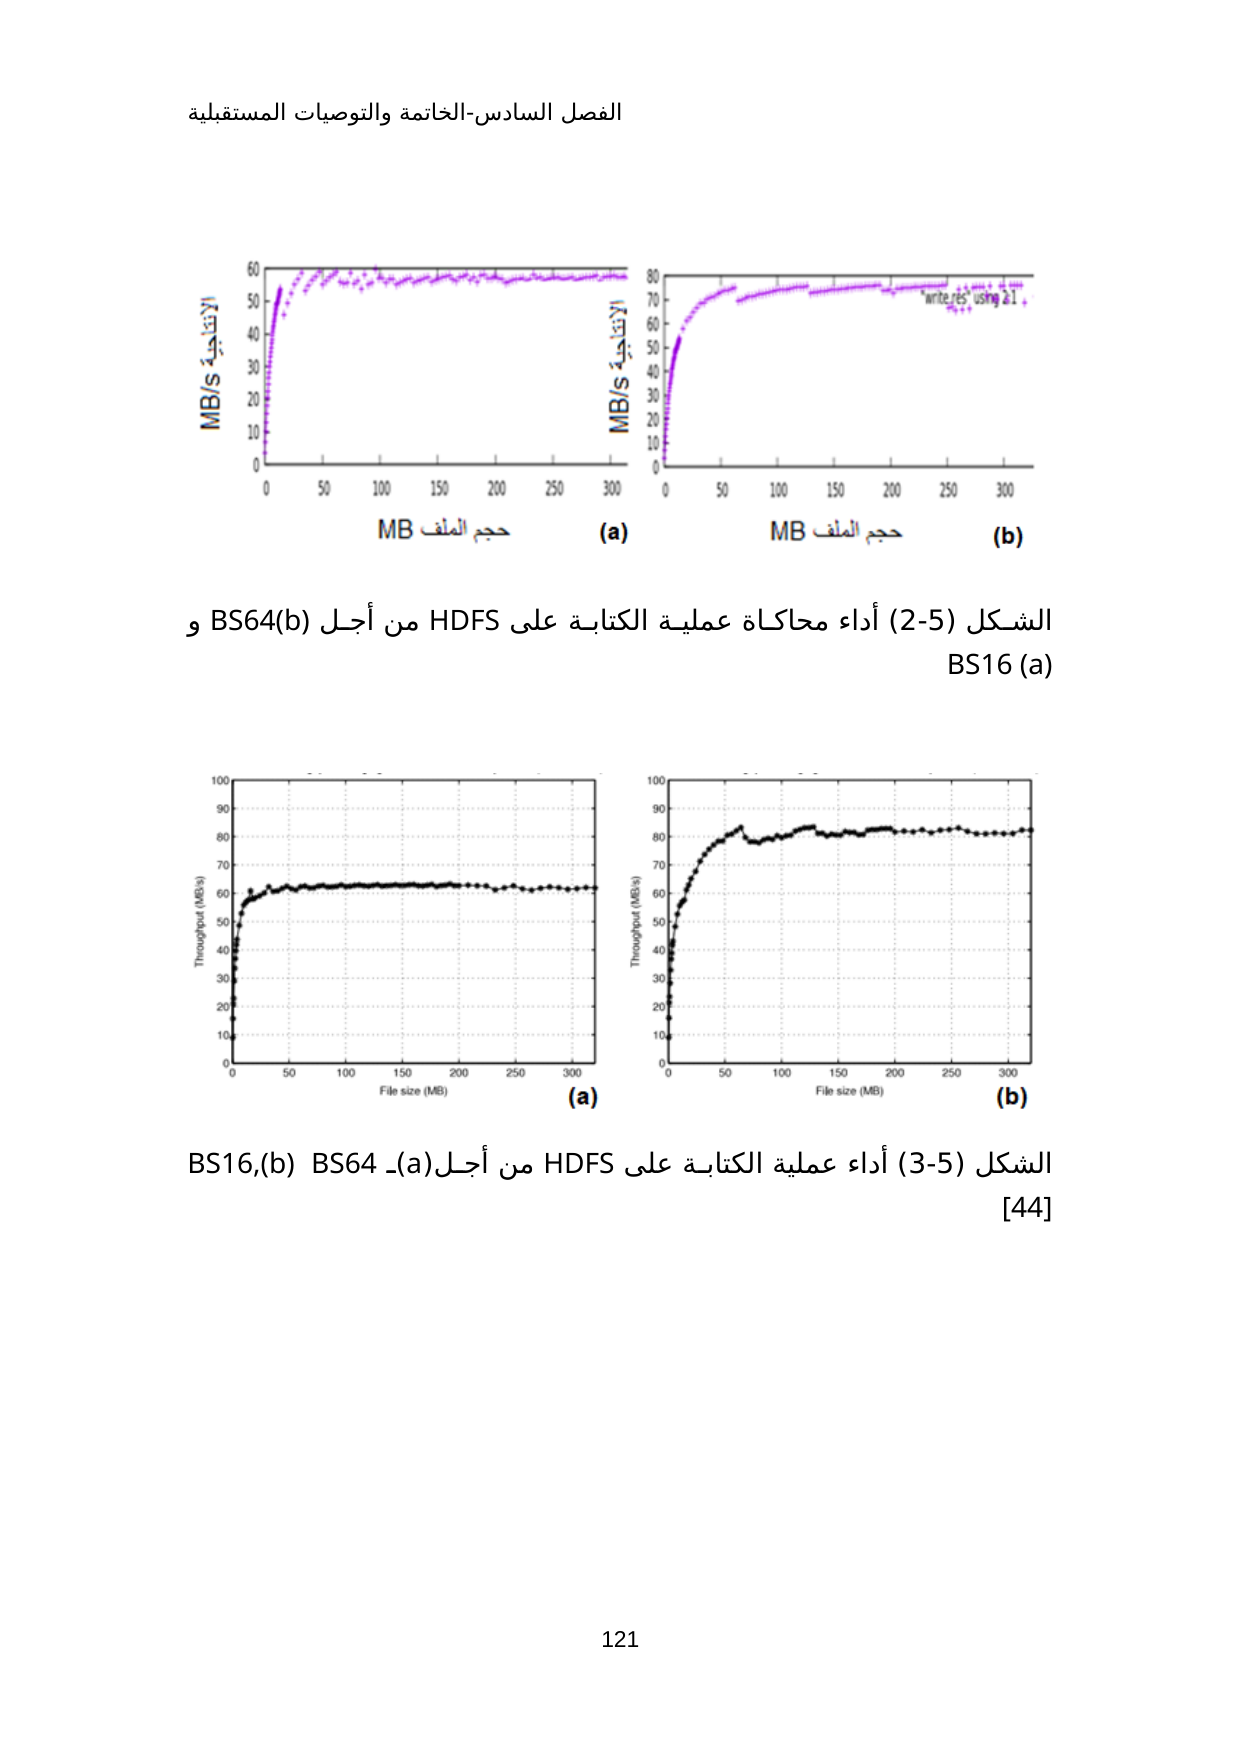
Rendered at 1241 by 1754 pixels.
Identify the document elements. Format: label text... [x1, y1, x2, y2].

picture [182, 215, 1053, 575]
picture [182, 773, 1053, 1119]
text الشكل (5-3) أداء عملية الكتابة على HDFS من أجل(a) BS16,(b) BS64 [44] [187, 1144, 1053, 1226]
text الشكل (5-2) أداء محاكاة عملية الكتابة على HDFS من أجل BS64(b) وBS16 (a) [187, 600, 1053, 682]
